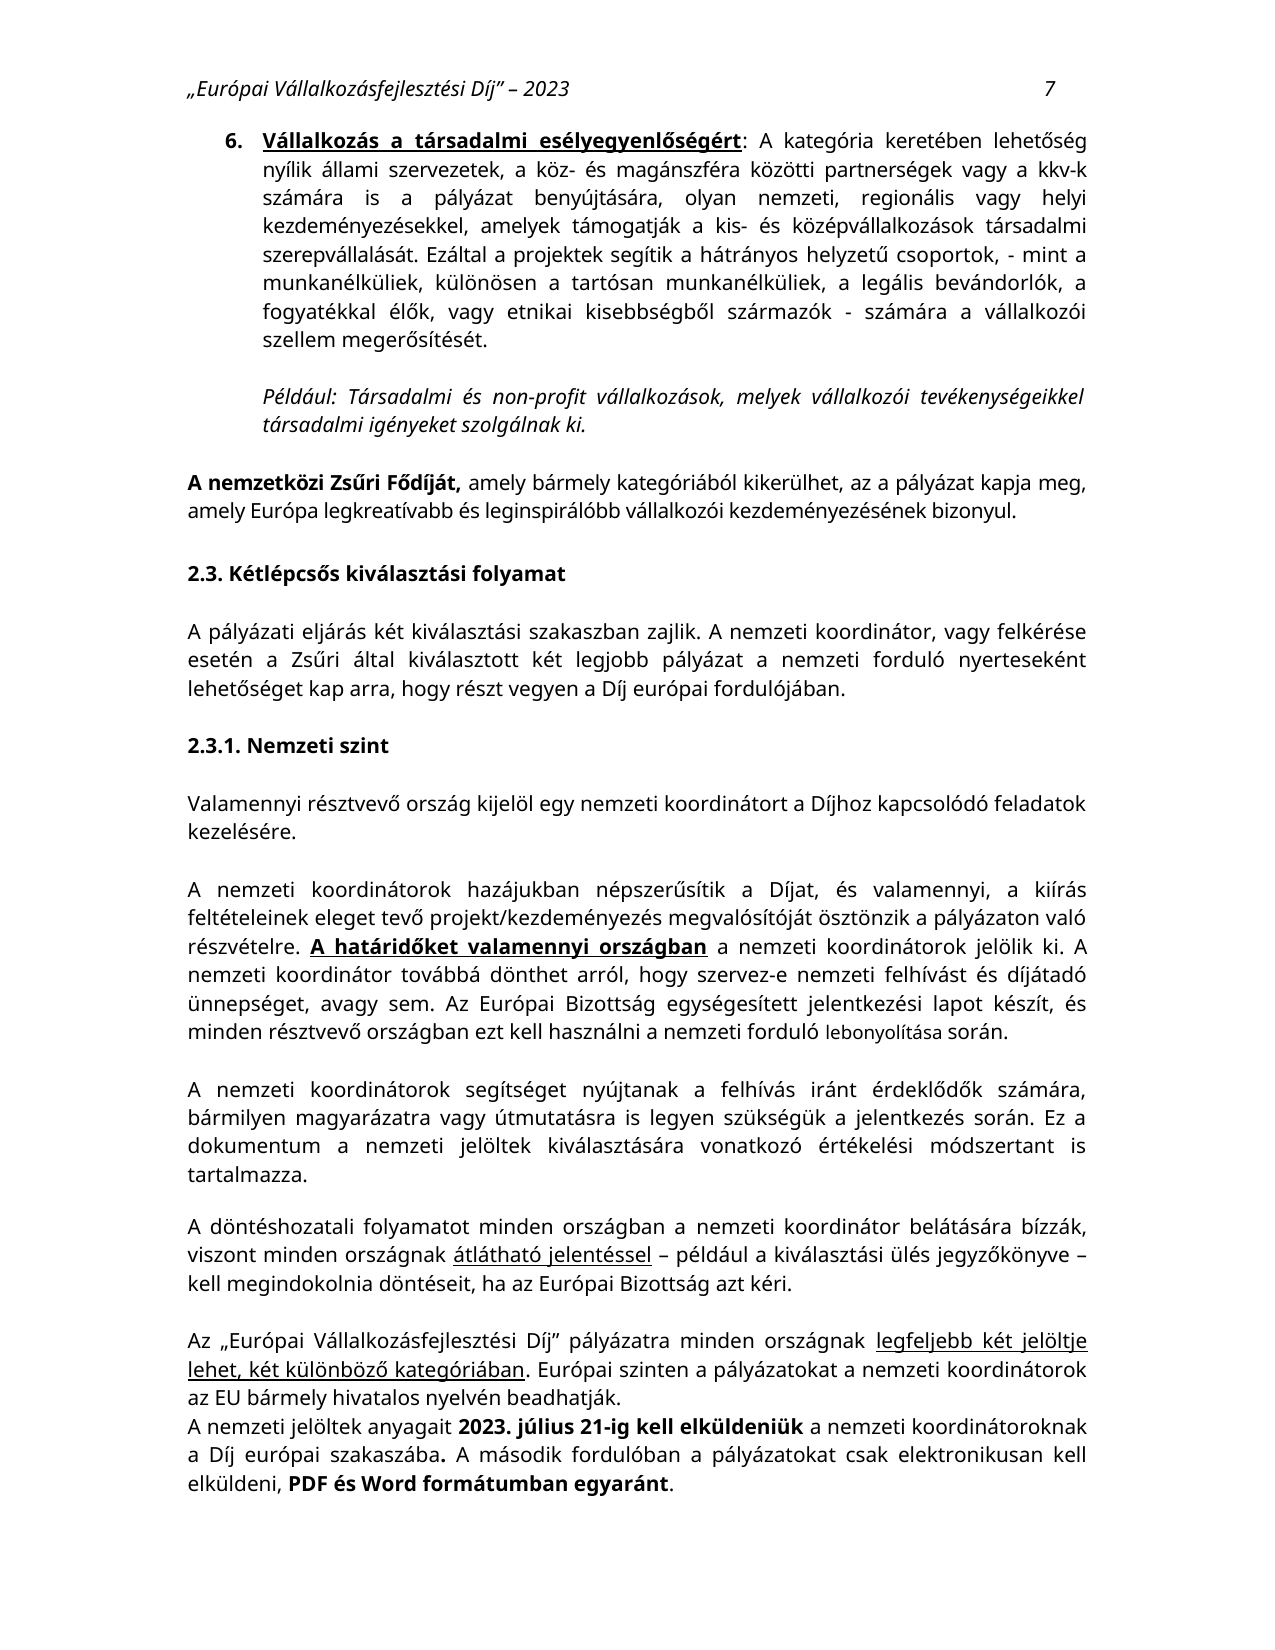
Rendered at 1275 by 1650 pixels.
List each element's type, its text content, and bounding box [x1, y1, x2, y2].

list Például: Társadalmi és non-profit vállalkozások, melyek vállalkozói tevékenységeikkel társadalmi igényeket szolgálnak ki. [262, 382, 1087, 439]
text A nemzeti koordinátorok hazájukban népszerűsítik a Díjat, és valamennyi, a kiírás feltételeinek eleget tevő projekt/kezdeményezés megvalósítóját ösztönzik a pályázaton való részvételre. A határidőket valamennyi országban a nemzeti koordinátorok jelölik ki. A nemzeti koordinátor továbbá dönthet arról, hogy szervez-e nemzeti felhívást és díjátadó ünnepséget, avagy sem. Az Európai Bizottság egységesített jelentkezési lapot készít, és minden résztvevő országban ezt kell használni a nemzeti forduló lebonyolítása során. [187, 875, 1087, 1046]
text A nemzeti koordinátorok segítséget nyújtanak a felhívás iránt érdeklődők számára, bármilyen magyarázatra vagy útmutatásra is legyen szükségük a jelentkezés során. Ez a dokumentum a nemzeti jelöltek kiválasztására vonatkozó értékelési módszertant is tartalmazza. [187, 1075, 1087, 1188]
subtitle 2.3. Kétlépcsős kiválasztási folyamat [187, 559, 1087, 588]
text Az „Európai Vállalkozásfejlesztési Díj” pályázatra minden országnak legfeljebb két jelöltje lehet, két különböző kategóriában. Európai szinten a pályázatokat a nemzeti koordinátorok az EU bármely hivatalos nyelvén beadhatják. [187, 1327, 1087, 1412]
list Vállalkozás a társadalmi esélyegyenlőségért: A kategória keretében lehetőség nyílik állami szervezetek, a köz- és magánszféra közötti partnerségek vagy a kkv-k számára is a pályázat benyújtására, olyan nemzeti, regionális vagy helyi kezdeményezésekkel, amelyek támogatják a kis- és középvállalkozások társadalmi szerepvállalását. Ezáltal a projektek segítik a hátrányos helyzetű csoportok, - mint a munkanélküliek, különösen a tartósan munkanélküliek, a legális bevándorlók, a fogyatékkal élők, vagy etnikai kisebbségből származók - számára a vállalkozói szellem megerősítését. [225, 126, 1087, 354]
text A nemzeti jelöltek anyagait 2023. július 21-ig kell elküldeniük a nemzeti koordinátoroknak a Díj európai szakaszába. A második fordulóban a pályázatokat csak elektronikusan kell elküldeni, PDF és Word formátumban egyaránt. [187, 1412, 1087, 1497]
text Valamennyi résztvevő ország kijelöl egy nemzeti koordinátort a Díjhoz kapcsolódó feladatok kezelésére. [187, 789, 1087, 846]
subtitle 2.3.1. Nemzeti szint [187, 731, 1087, 760]
text A döntéshozatali folyamatot minden országban a nemzeti koordinátor belátására bízzák, viszont minden országnak átlátható jelentéssel – például a kiválasztási ülés jegyzőkönyve – kell megindokolnia döntéseit, ha az Európai Bizottság azt kéri. [187, 1212, 1087, 1297]
text A pályázati eljárás két kiválasztási szakaszban zajlik. A nemzeti koordinátor, vagy felkérése esetén a Zsűri által kiválasztott két legjobb pályázat a nemzeti forduló nyerteseként lehetőséget kap arra, hogy részt vegyen a Díj európai fordulójában. [187, 617, 1087, 702]
text A nemzetközi Zsűri Fődíját, amely bármely kategóriából kikerülhet, az a pályázat kapja meg, amely Európa legkreatívabb és leginspirálóbb vállalkozói kezdeményezésének bizonyul. [187, 468, 1087, 525]
